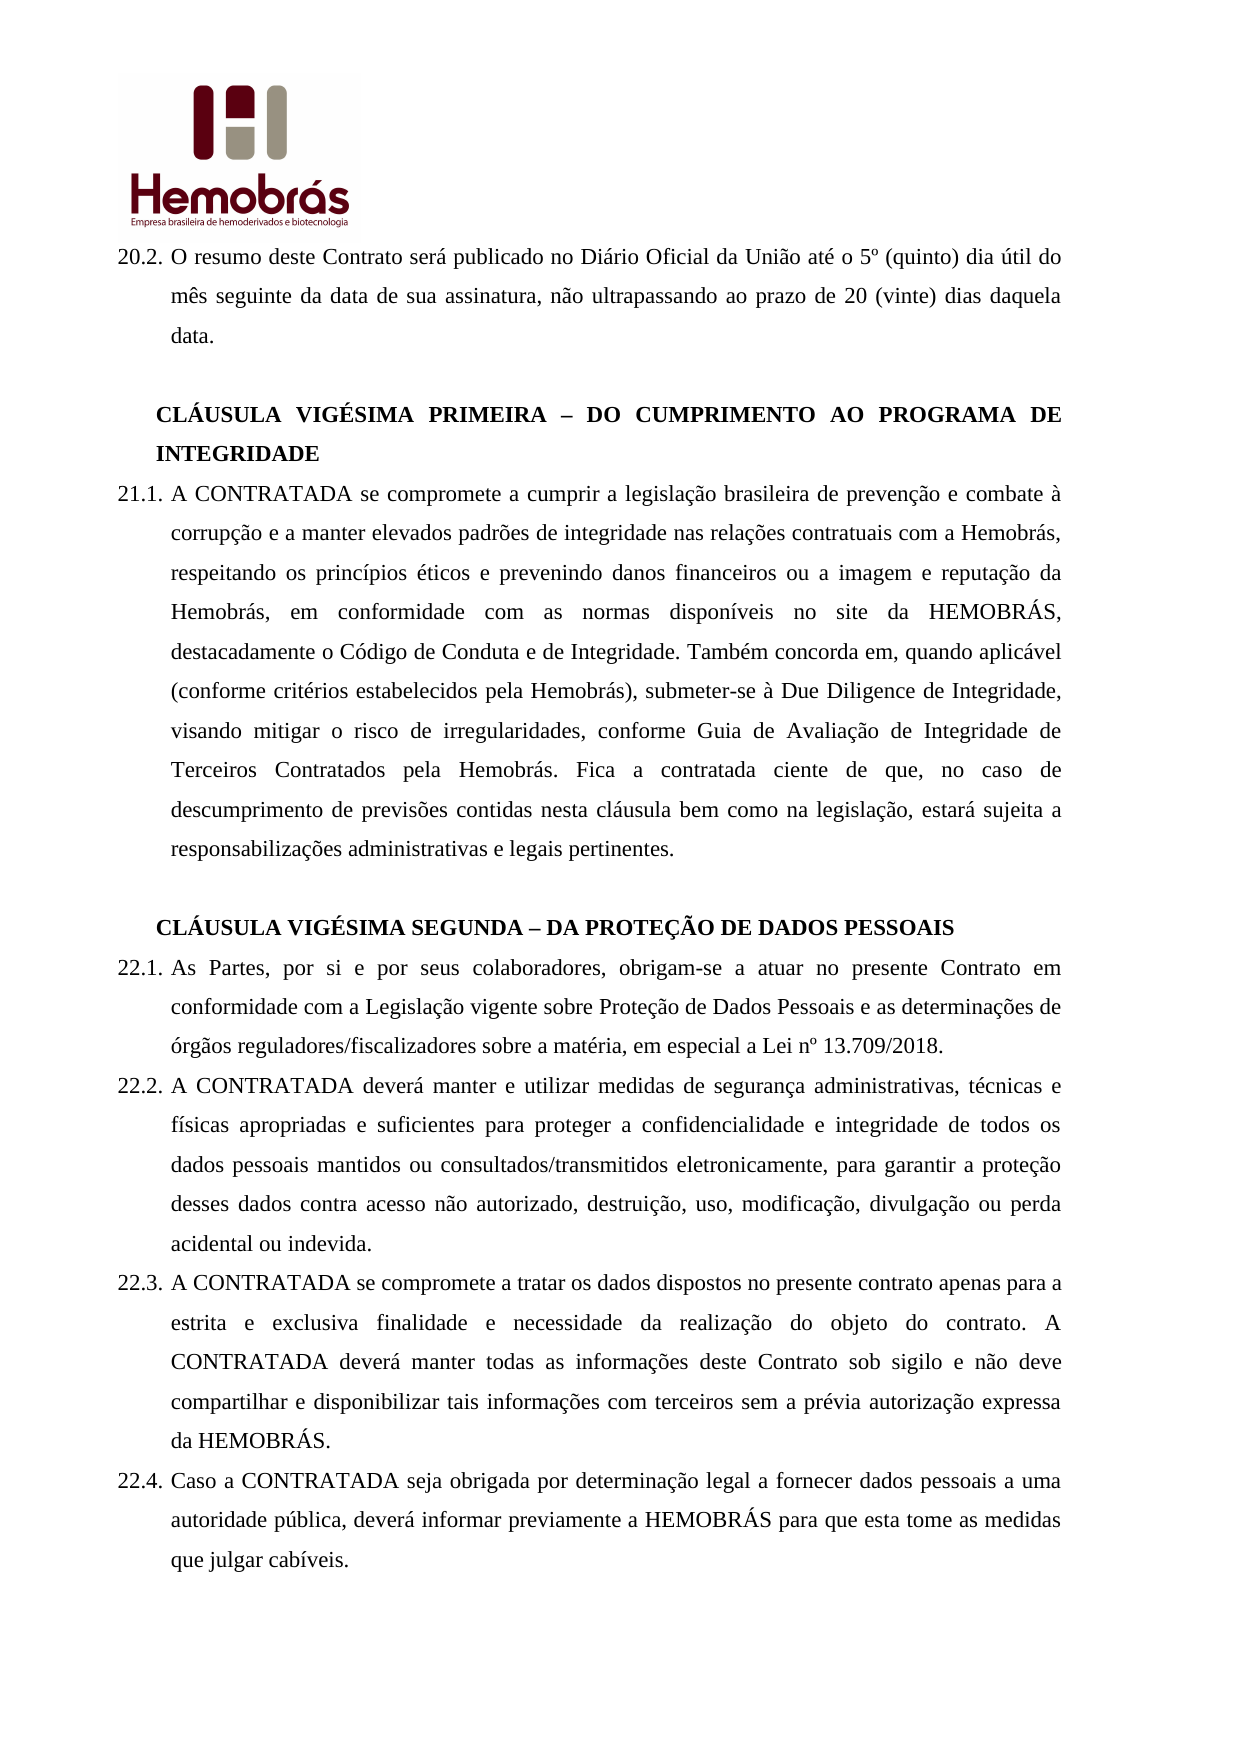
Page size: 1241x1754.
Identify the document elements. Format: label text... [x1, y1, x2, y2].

picture [118, 73, 362, 243]
list As Partes, por si e por seus colaboradores, obrigam-se a atuar no presente Contrato em conformidade com a Legislação vigente sobre Proteção de Dados Pessoais e as determinações de órgãos reguladores/fiscalizadores sobre a matéria, em especial a Lei nº 13.709/2018. [117, 953, 1063, 1059]
list A CONTRATADA deverá manter e utilizar medidas de segurança administrativas, técnicas e físicas apropriadas e suficientes para proteger a confidencialidade e integridade de todos os dados pessoais mantidos ou consultados/transmitidos eletronicamente, para garantir a proteção desses dados contra acesso não autorizado, destruição, uso, modificação, divulgação ou perda acidental ou indevida. [117, 1072, 1063, 1256]
list O resumo deste Contrato será publicado no Diário Oficial da União até o 5º (quinto) dia útil do mês seguinte da data de sua assinatura, não ultrapassando ao prazo de 20 (vinte) dias daquela data. [117, 243, 1063, 348]
list Caso a CONTRATADA seja obrigada por determinação legal a fornecer dados pessoais a uma autoridade pública, deverá informar previamente a HEMOBRÁS para que esta tome as medidas que julgar cabíveis. [117, 1467, 1063, 1572]
list A CONTRATADA se compromete a cumprir a legislação brasileira de prevenção e combate à corrupção e a manter elevados padrões de integridade nas relações contratuais com a Hemobrás, respeitando os princípios éticos e prevenindo danos financeiros ou a imagem e reputação da Hemobrás, em conformidade com as normas disponíveis no site da HEMOBRÁS, destacadamente o Código de Conduta e de Integridade. Também concorda em, quando aplicável (conforme critérios estabelecidos pela Hemobrás), submeter-se à Due Diligence de Integridade, visando mitigar o risco de irregularidades, conforme Guia de Avaliação de Integridade de Terceiros Contratados pela Hemobrás. Fica a contratada ciente de que, no caso de descumprimento de previsões contidas nesta cláusula bem como na legislação, estará sujeita a responsabilizações administrativas e legais pertinentes. [117, 480, 1063, 861]
list A CONTRATADA se compromete a tratar os dados dispostos no presente contrato apenas para a estrita e exclusiva finalidade e necessidade da realização do objeto do contrato. A CONTRATADA deverá manter todas as informações deste Contrato sob sigilo e não deve compartilhar e disponibilizar tais informações com terceiros sem a prévia autorização expressa da HEMOBRÁS. [117, 1269, 1063, 1454]
list CLÁUSULA VIGÉSIMA SEGUNDA – DA PROTEÇÃO DE DADOS PESSOAIS [118, 914, 1063, 940]
list CLÁUSULA VIGÉSIMA PRIMEIRA – DO CUMPRIMENTO AO PROGRAMA DE INTEGRIDADE [118, 401, 1063, 467]
